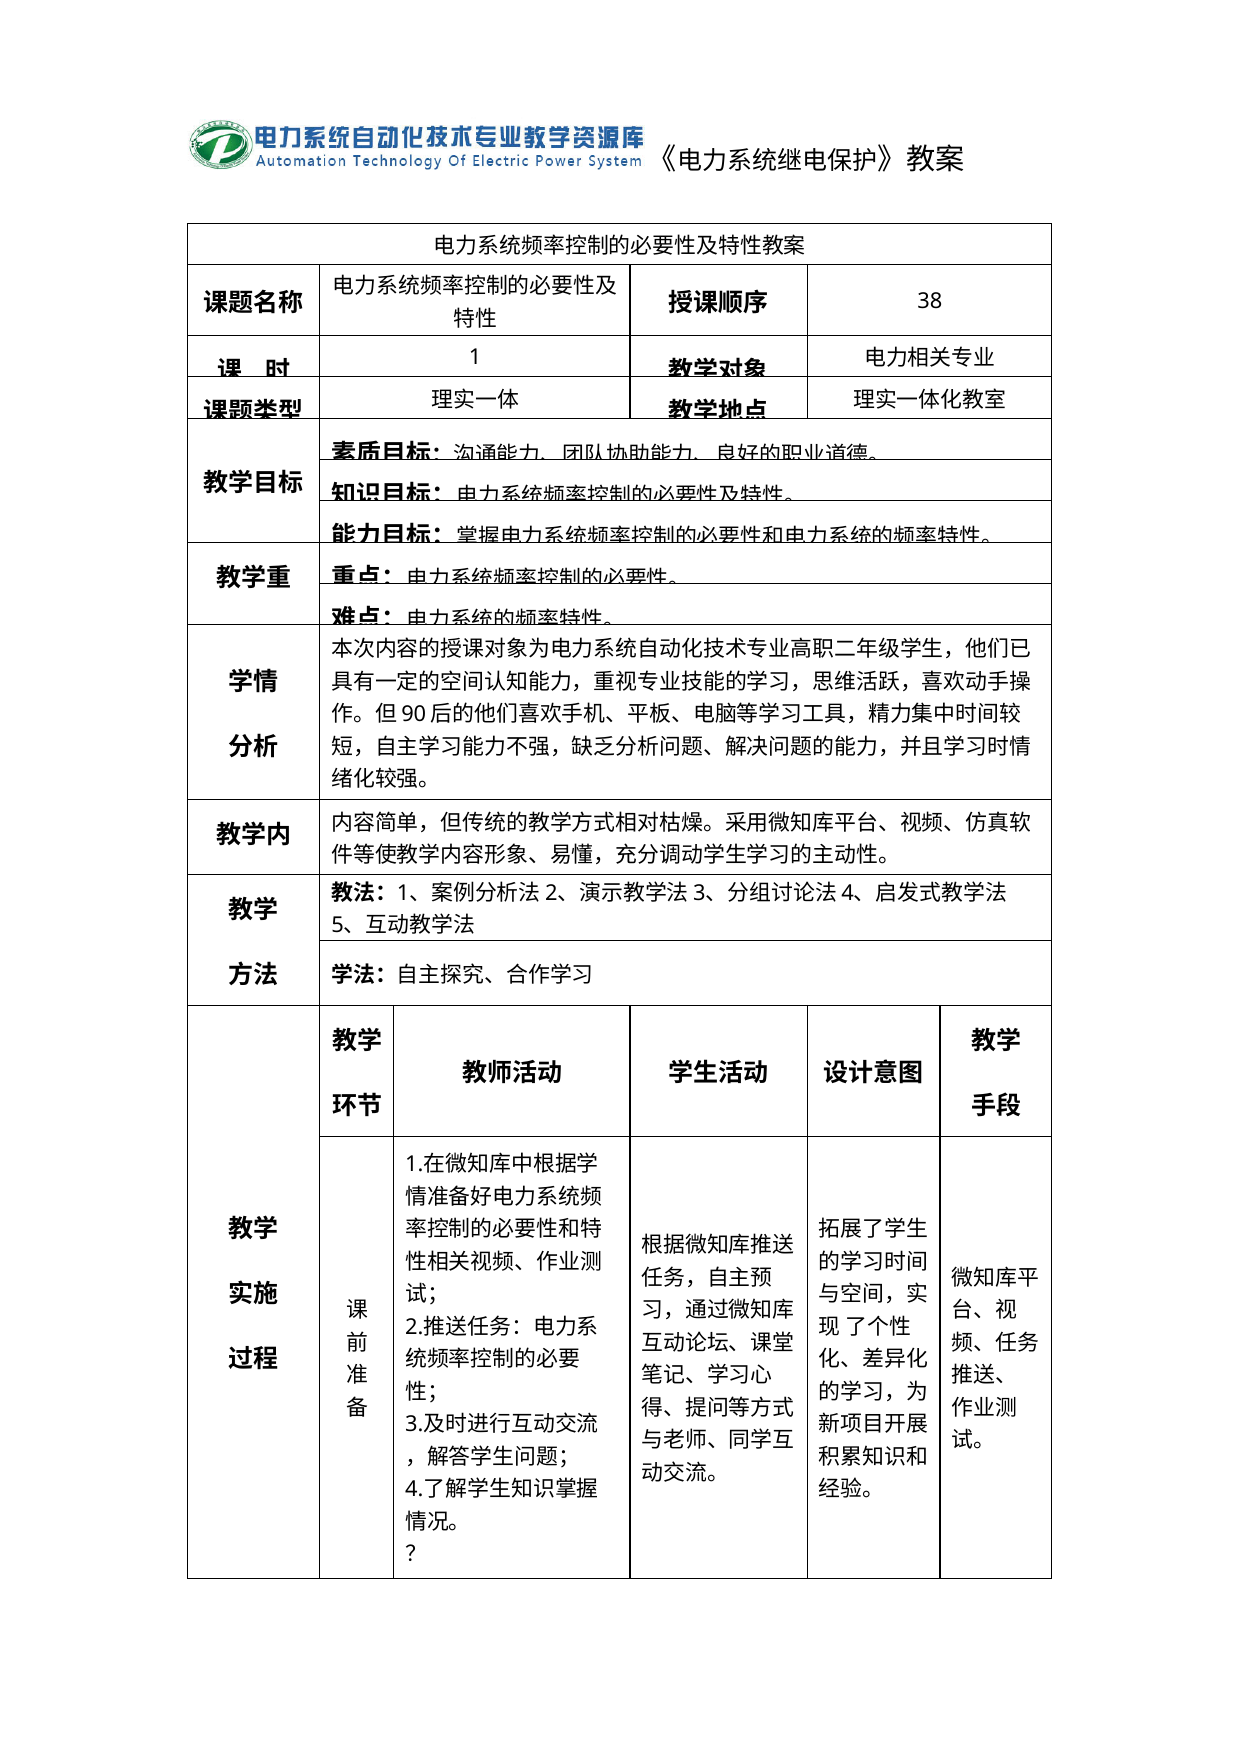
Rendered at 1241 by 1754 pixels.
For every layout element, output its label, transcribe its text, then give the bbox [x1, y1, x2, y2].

table_cell 课 前 准 备 [320, 1137, 393, 1577]
table_cell 课题类型 [188, 377, 319, 418]
table_cell 电力系统频率控制的必要性及特性 [320, 265, 629, 335]
table_cell 根据微知库推送任务，自主预习，通过微知库互动论坛、课堂笔记、学习心得、提问等方式与老师、同学互动交流。 [631, 1137, 807, 1577]
table_cell 授课顺序 [631, 265, 807, 335]
table_cell 教学 实施 过程 [188, 1006, 319, 1577]
table_cell 课题名称 [188, 265, 319, 335]
table_cell 素质目标：沟通能力、团队协助能力、良好的职业道德。 [320, 419, 1051, 459]
table_cell 教学环节 [320, 1006, 393, 1136]
table_cell 理实一体化教室 [808, 377, 1051, 418]
table_cell 1 [320, 336, 629, 376]
table_cell 教学地点 [631, 377, 807, 418]
table_cell 教学对象 [631, 336, 807, 376]
table_cell 教师活动 [394, 1006, 629, 1136]
table_cell 教学 方法 [188, 875, 319, 1005]
table_cell 教法：1、案例分析法2、演示教学法3、分组讨论法4、启发式教学法5、互动教学法 [320, 875, 1051, 940]
table_cell 重点：电力系统频率控制的必要性。 。 [320, 543, 1051, 583]
table_cell 电力相关专业 [808, 336, 1051, 376]
table_cell 能力目标：掌握电力系统频率控制的必要性和电力系统的频率特性。 。 [320, 501, 1051, 542]
table_cell 内容简单，但传统的教学方式相对枯燥。采用微知库平台、视频、仿真软件等使教学内容形象、易懂，充分调动学生学习的主动性。 [320, 800, 1051, 874]
table_cell 学生活动 [631, 1006, 807, 1136]
table_cell 知识目标：电力系统频率控制的必要性及特性。 。 [320, 460, 1051, 500]
table_cell 微知库平台、视频、任务推送、 作业测试。 [941, 1137, 1051, 1577]
picture [187, 117, 648, 170]
table_cell 课 时 [188, 336, 319, 376]
table_cell 38 [808, 265, 1051, 335]
table_cell 难点：电力系统的频率特性。 。 [320, 584, 1051, 624]
table_cell 设计意图 [808, 1006, 939, 1136]
table_cell 教学重 、难点 [188, 543, 319, 624]
table_cell 本次内容的授课对象为电力系统自动化技术专业高职二年级学生，他们已具有一定的空间认知能力，重视专业技能的学习，思维活跃，喜欢动手操 作。但90后的他们喜欢手机、平板、电脑等学习工具，精力集中时间较短，自主学习能力不强，缺乏分析问题、解决问题的能力，并且学习时情绪化较强。 [320, 625, 1051, 799]
table_cell 拓展了学生的学习时间与空间，实现 了个性化、差异化的学习，为新项目开展积累知识和经验。 [808, 1137, 939, 1577]
table_cell 教学 手段 [941, 1006, 1051, 1136]
table_cell 教学目标 [188, 419, 319, 542]
table_cell 1.在微知库中根据学情准备好电力系统频率控制的必要性和特性相关视频、作业测试； 2.推送任务：电力系统频率控制的必要性； 3.及时进行互动交流 ，解答学生问题； 4.了解学生知识掌握情况。 ？ [394, 1137, 629, 1577]
table_cell 教学内 容分析 [188, 800, 319, 874]
table_header 电力系统频率控制的必要性及特性教案 [188, 224, 1051, 264]
table_cell 理实一体 [320, 377, 629, 418]
table_cell 学法：自主探究、合作学习 [320, 941, 1051, 1005]
table_cell 学情 分析 [188, 625, 319, 799]
